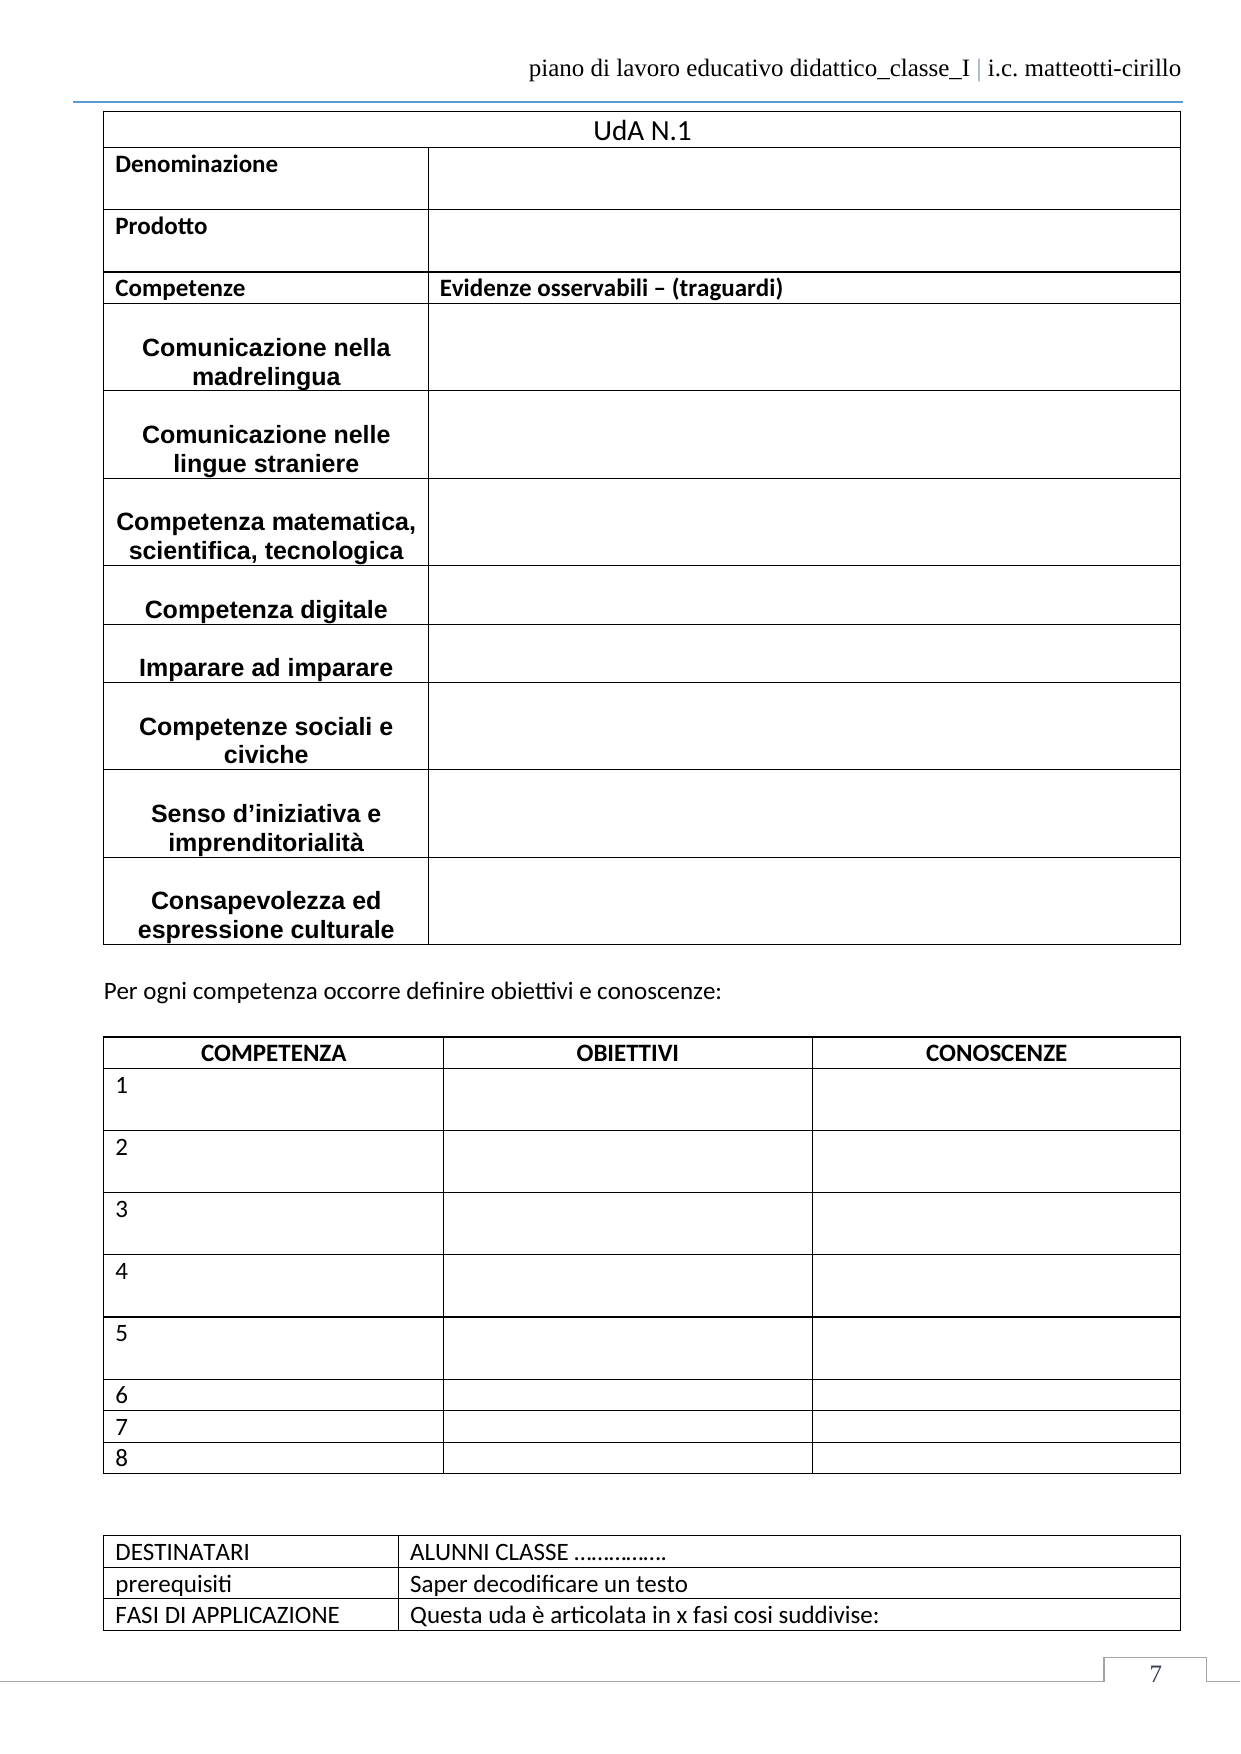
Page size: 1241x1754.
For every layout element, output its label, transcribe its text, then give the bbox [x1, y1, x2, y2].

table_cell [813, 1255, 1180, 1316]
table_cell [813, 1411, 1180, 1442]
table_cell [444, 1318, 812, 1378]
table_cell [813, 1380, 1180, 1410]
table_cell Consapevolezza ed espressione culturale [104, 858, 428, 944]
table_cell Evidenze osservabili – (traguardi) [429, 273, 1180, 303]
table_cell [813, 1131, 1180, 1192]
table_cell [444, 1069, 812, 1130]
table_cell [429, 566, 1180, 623]
table_cell Competenze [104, 273, 428, 303]
table_cell 1 [104, 1069, 443, 1130]
table_cell [429, 858, 1180, 944]
table_cell [444, 1443, 812, 1473]
table_header COMPETENZA [104, 1038, 443, 1068]
table_cell [444, 1411, 812, 1442]
table_cell 3 [104, 1193, 443, 1254]
table_header CONOSCENZE [813, 1038, 1180, 1068]
table_cell [813, 1318, 1180, 1378]
table_cell 2 [104, 1131, 443, 1192]
table_cell 5 [104, 1318, 443, 1378]
table_cell 7 [104, 1411, 443, 1442]
table_header ALUNNI CLASSE ……………. [399, 1536, 1180, 1567]
table_cell Senso d’iniziativa e imprenditorialità [104, 770, 428, 857]
table_cell [444, 1193, 812, 1254]
table_cell [429, 683, 1180, 769]
table_cell [429, 304, 1180, 390]
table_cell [104, 1599, 398, 1630]
table_cell [429, 210, 1180, 271]
table_cell 6 [104, 1380, 443, 1410]
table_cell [399, 1599, 1180, 1630]
table_cell [429, 479, 1180, 565]
table_cell [813, 1193, 1180, 1254]
table_cell [444, 1255, 812, 1316]
table_cell 4 [104, 1255, 443, 1316]
table_cell [429, 391, 1180, 478]
table_cell prerequisiti [104, 1568, 398, 1598]
table_cell Comunicazione nella madrelingua [104, 304, 428, 390]
text Per ogni competenza occorre definire obiettivi e conoscenze: [103, 975, 1181, 1006]
table_cell [429, 148, 1180, 209]
table_header UdA N.1 [104, 112, 1180, 147]
table_cell Competenza digitale [104, 566, 428, 623]
table_cell [813, 1069, 1180, 1130]
table_cell Prodotto [104, 210, 428, 271]
table_cell [429, 625, 1180, 682]
table_cell 8 [104, 1443, 443, 1473]
table_cell [444, 1131, 812, 1192]
table_cell Competenze sociali e civiche [104, 683, 428, 769]
table_header DESTINATARI [104, 1536, 398, 1567]
table_cell Comunicazione nelle lingue straniere [104, 391, 428, 478]
table_cell Imparare ad imparare [104, 625, 428, 682]
table_cell Denominazione [104, 148, 428, 209]
table_cell [429, 770, 1180, 857]
table_cell Saper decodificare un testo [399, 1568, 1180, 1598]
table_cell Competenza matematica, scientifica, tecnologica [104, 479, 428, 565]
table_header OBIETTIVI [444, 1038, 812, 1068]
table_cell [813, 1443, 1180, 1473]
table_cell [444, 1380, 812, 1410]
